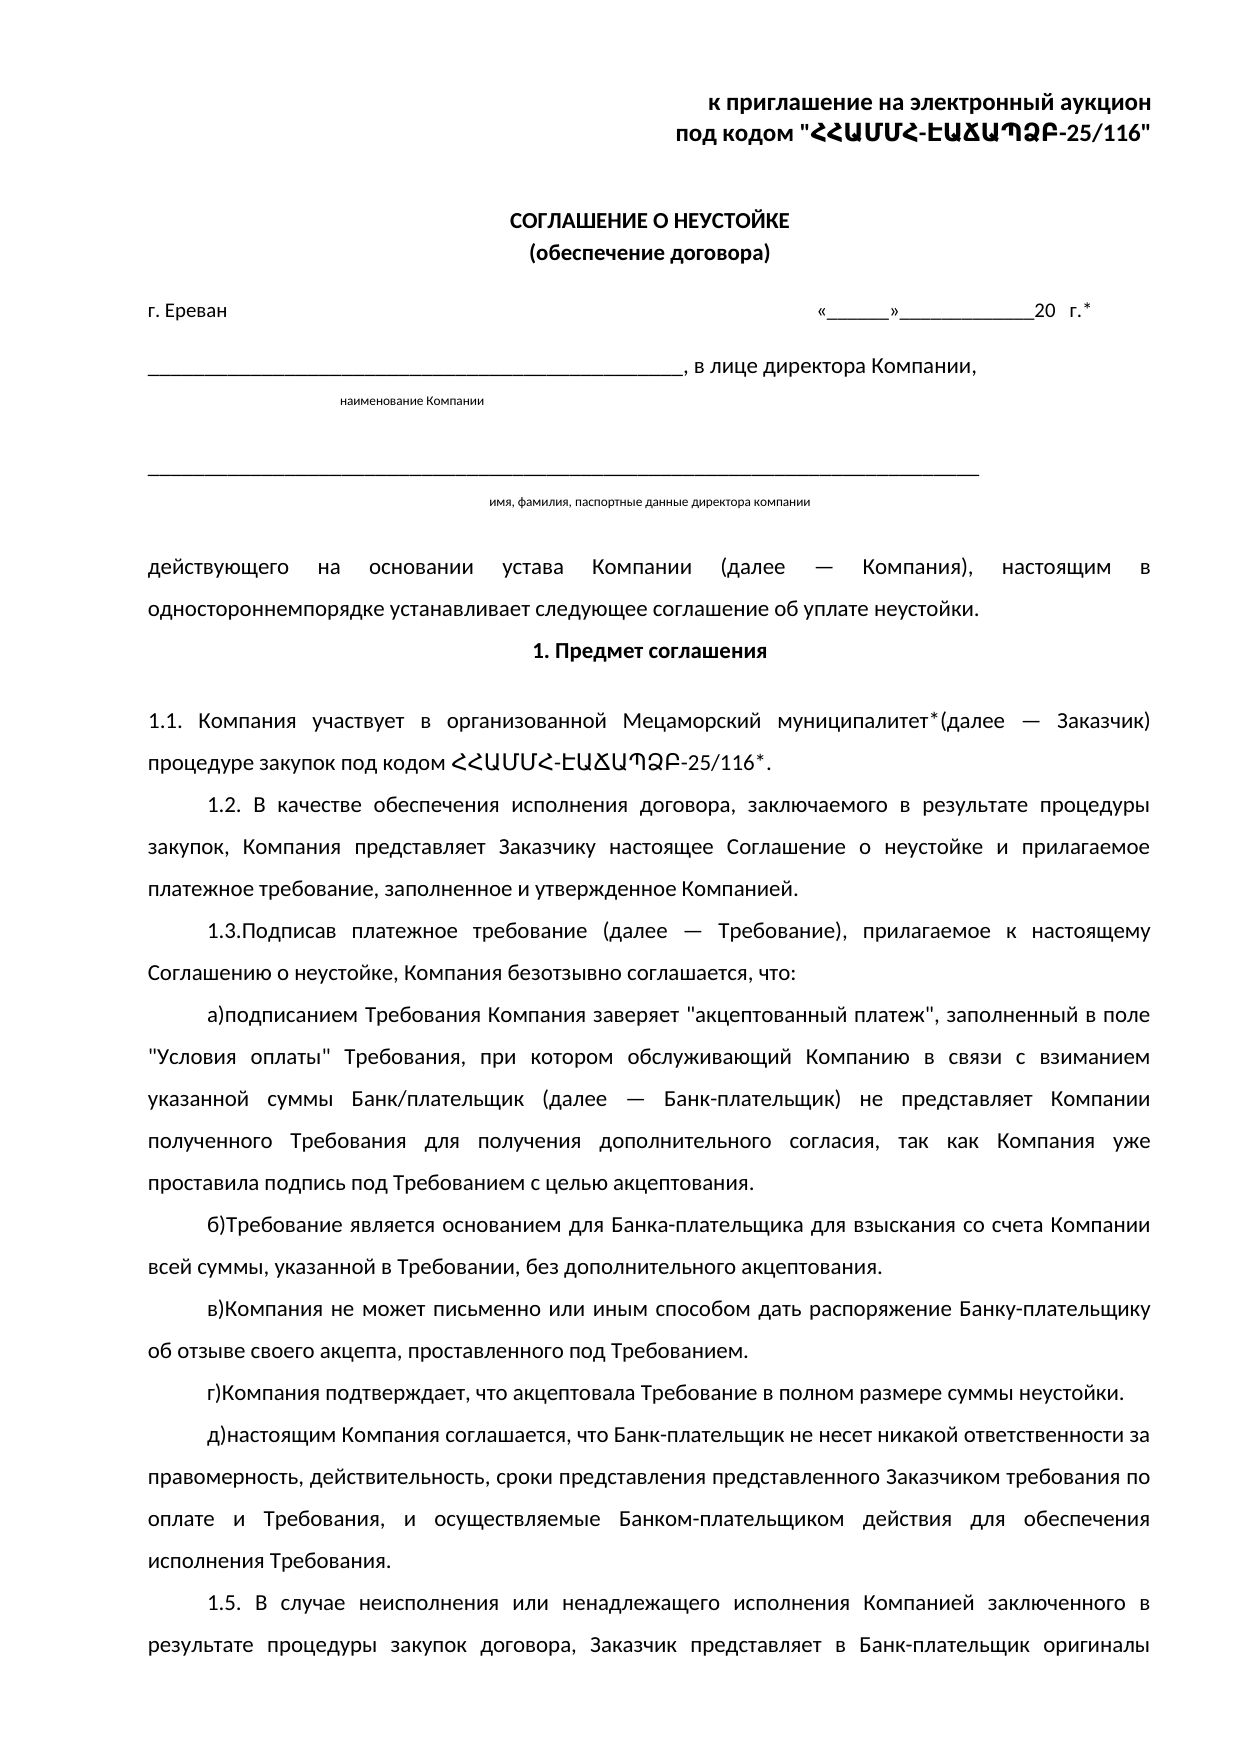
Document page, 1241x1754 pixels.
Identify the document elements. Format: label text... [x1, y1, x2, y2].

text _______________________________________________, в лице директора Компании, [148, 351, 1152, 379]
text 1. Предмет соглашения [148, 636, 1152, 664]
text г)Компания подтверждает, что акцептовала Требование в полном размере суммы неустойки. [148, 1378, 1152, 1406]
text к приглашение на электронный аукцион [177, 86, 1152, 117]
text действующего на основании устава Компании (далее — Компания), настоящим в одностороннемпорядке устанавливает следующее соглашение об уплате неустойки. [148, 552, 1152, 622]
table_header г. Ереван [136, 297, 635, 351]
text 1.3.Подписав платежное требование (далее — Требование), прилагаемое к настоящему Соглашению о неустойке, Компания безотзывно соглашается, что: [148, 916, 1152, 986]
text СОГЛАШЕНИЕ О НЕУСТОЙКЕ [148, 206, 1152, 234]
text _________________________________________________________________________ [148, 452, 1152, 480]
text а)подписанием Требования Компания заверяет "акцептованный платеж", заполненный в поле "Условия оплаты" Требования, при котором обслуживающий Компанию в связи с взиманием указанной суммы Банк/плательщик (далее — Банк-плательщик) не представляет Компании полученного Требования для получения дополнительного согласия, так как Компания уже проставила подпись под Требованием с целью акцептования. [148, 1000, 1152, 1196]
table_header «______»_____________20 г.* [635, 297, 1104, 351]
text 1.2. В качестве обеспечения исполнения договора, заключаемого в результате процедуры закупок, Компания представляет Заказчику настоящее Соглашение о неустойке и прилагаемое платежное требование, заполненное и утвержденное Компанией. [148, 790, 1152, 902]
text в)Компания не может письменно или иным способом дать распоряжение Банку-плательщику об отзыве своего акцепта, проставленного под Требованием. [148, 1294, 1152, 1364]
text 1.1. Компания участвует в организованной Мецаморский муниципалитет*(далее — Заказчик) процедуре закупок под кодом ՀՀԱՄՄՀ-ԷԱՃԱՊՁԲ-25/116*. [148, 706, 1152, 776]
text под кодом "ՀՀԱՄՄՀ-ԷԱՃԱՊՁԲ-25/116" [148, 117, 1152, 147]
text имя, фамилия, паспортные данные директора компании [148, 494, 1152, 522]
text наименование Компании [340, 393, 1152, 421]
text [148, 1588, 1152, 1658]
text б)Требование является основанием для Банка-плательщика для взыскания со счета Компании всей суммы, указанной в Требовании, без дополнительного акцептования. [148, 1210, 1152, 1280]
text (обеспечение договора) [148, 238, 1152, 266]
text д)настоящим Компания соглашается, что Банк-плательщик не несет никакой ответственности за правомерность, действительность, сроки представления представленного Заказчиком требования по оплате и Требования, и осуществляемые Банком-плательщиком действия для обеспечения исполнения Требования. [148, 1420, 1152, 1574]
